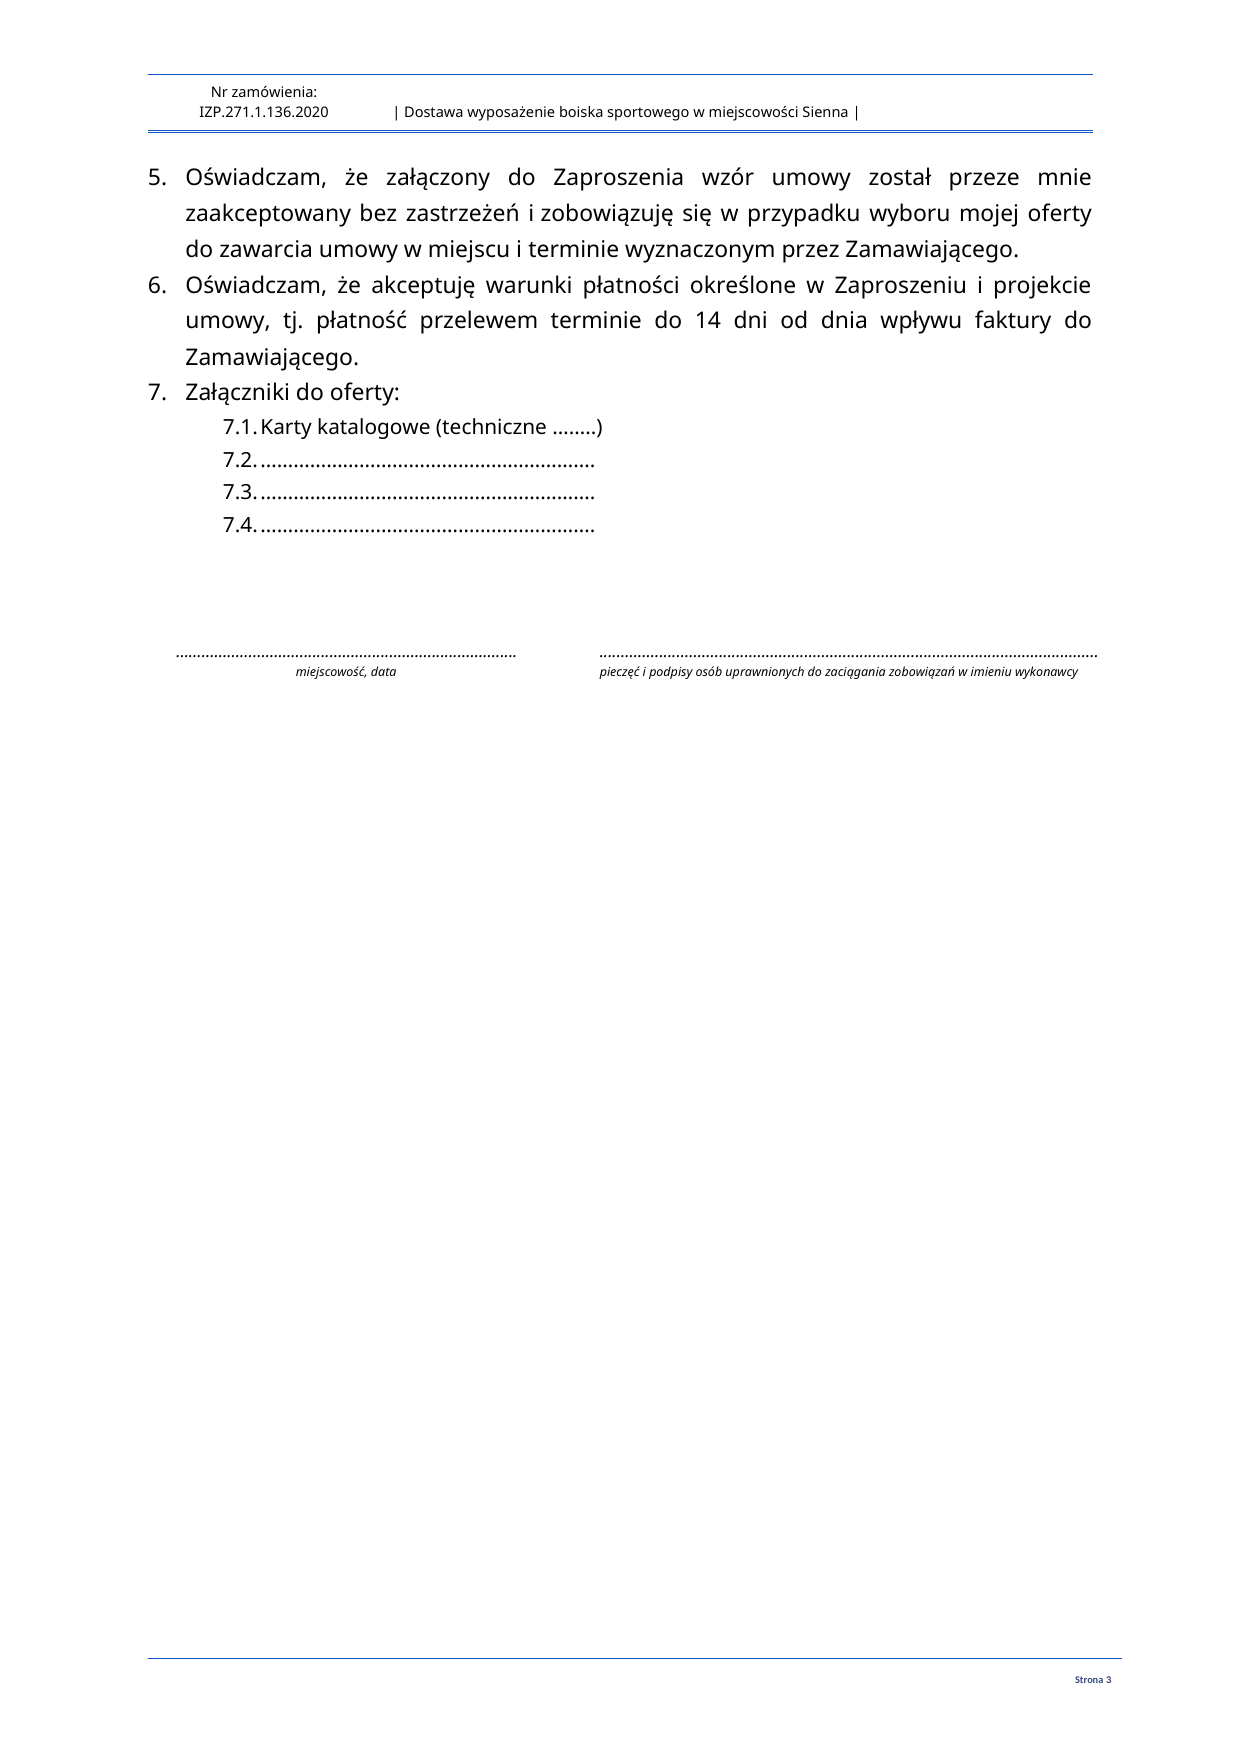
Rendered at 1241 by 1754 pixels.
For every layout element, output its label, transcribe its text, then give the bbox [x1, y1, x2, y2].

table_header ……………………........................................................ miejscowość, data [105, 640, 588, 680]
table_header ..................................................................................................................... pieczęć i podpisy osób uprawnionych do zaciągania zobowiązań w imieniu wykonawcy [588, 640, 1164, 680]
list ……………………………………………………. [223, 477, 1093, 506]
list ……………………………………………………. [223, 510, 1093, 538]
list ……………………………………………………. [223, 445, 1093, 473]
list Załączniki do oferty: [148, 376, 1093, 408]
list Oświadczam, że załączony do Zaproszenia wzór umowy został przeze mnie zaakceptowany bez zastrzeżeń i zobowiązuję się w przypadku wyboru mojej oferty do zawarcia umowy w miejscu i terminie wyznaczonym przez Zamawiającego. [148, 161, 1093, 264]
list Karty katalogowe (techniczne ……..) [223, 412, 1093, 441]
list Oświadczam, że akceptuję warunki płatności określone w Zaproszeniu i projekcie umowy, tj. płatność przelewem terminie do 14 dni od dnia wpływu faktury do Zamawiającego. [148, 268, 1093, 372]
